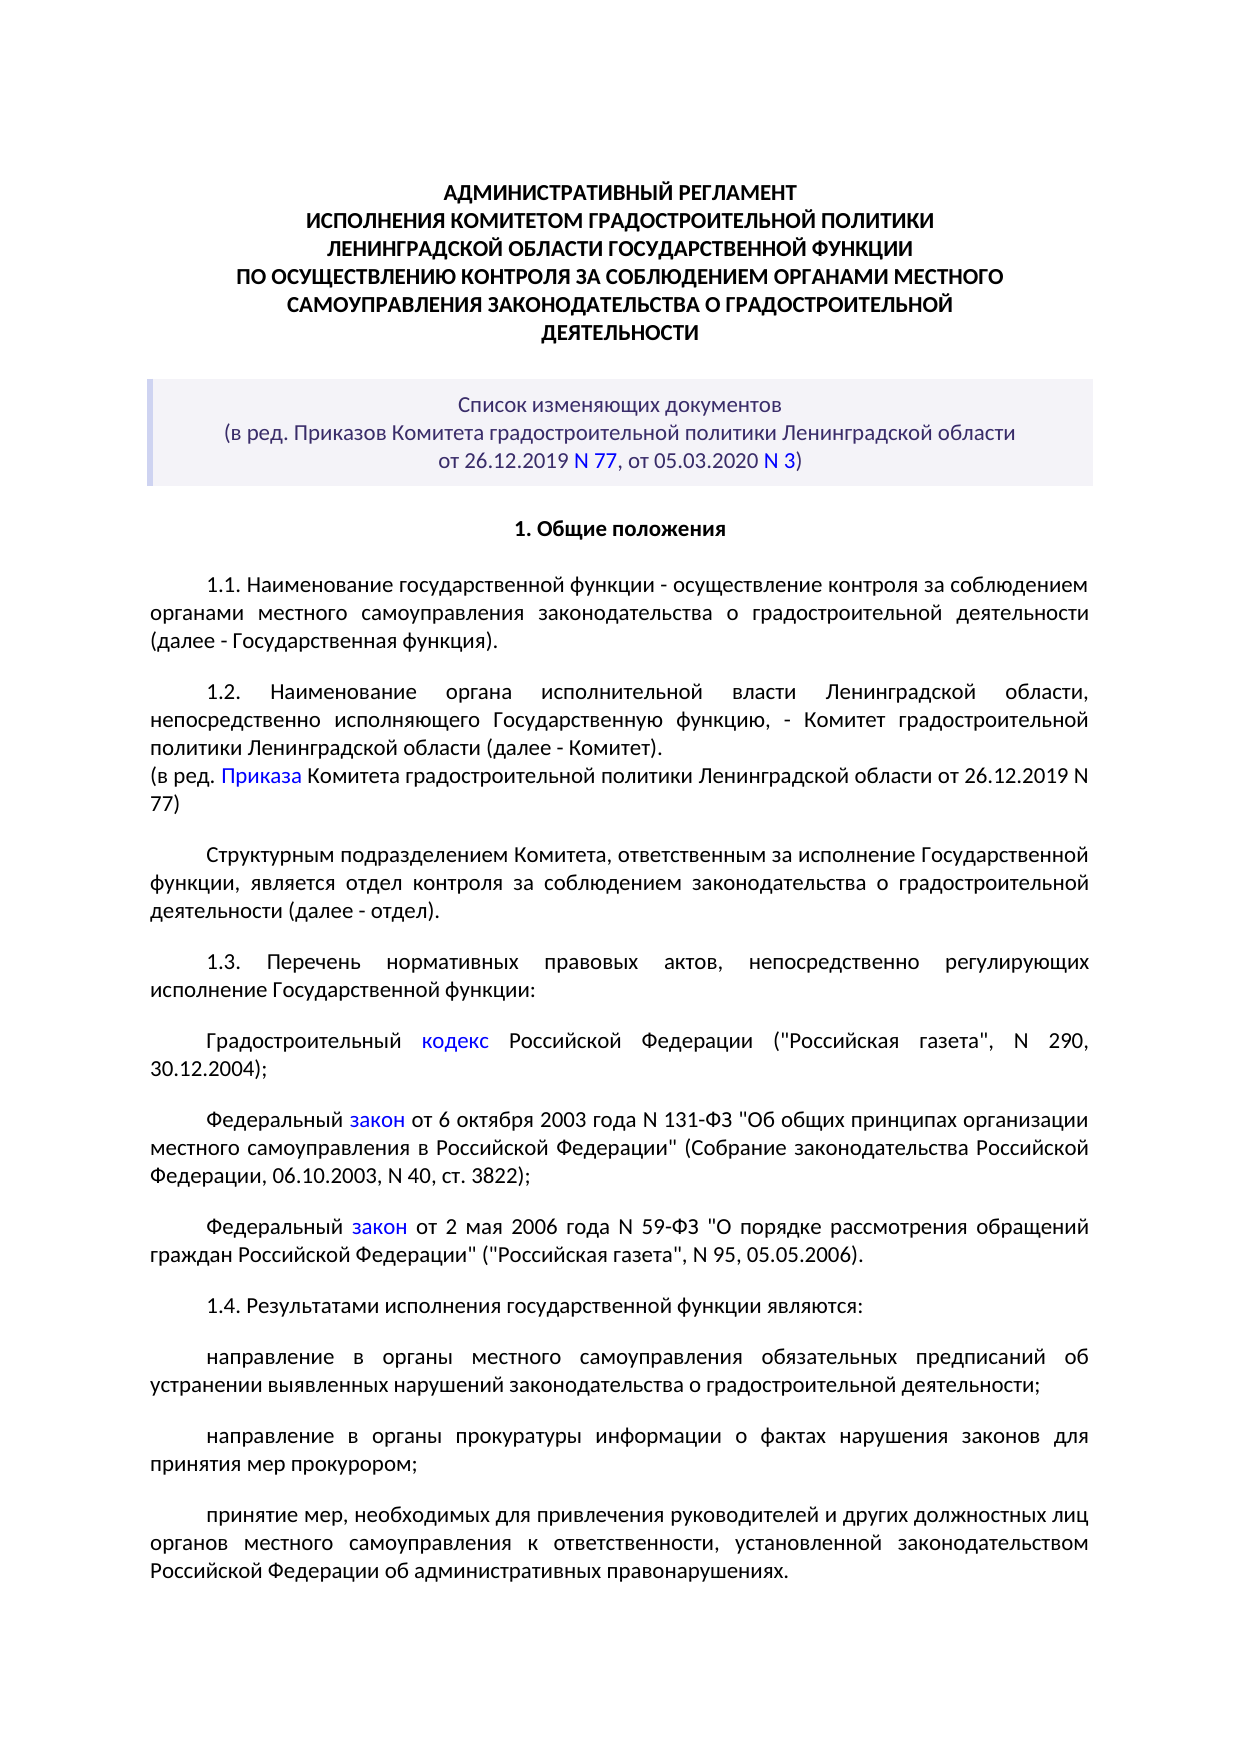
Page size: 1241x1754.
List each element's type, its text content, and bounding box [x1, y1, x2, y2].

text 1.1. Наименование государственной функции - осуществление контроля за соблюдением органами местного самоуправления законодательства о градостроительной деятельности (далее - Государственная функция). [150, 570, 1090, 654]
text принятие мер, необходимых для привлечения руководителей и других должностных лиц органов местного самоуправления к ответственности, установленной законодательством Российской Федерации об административных правонарушениях. [150, 1500, 1090, 1584]
text (в ред. Приказа Комитета градостроительной политики Ленинградской области от 26.12.2019 N 77) [150, 761, 1090, 817]
title ИСПОЛНЕНИЯ КОМИТЕТОМ ГРАДОСТРОИТЕЛЬНОЙ ПОЛИТИКИ [150, 206, 1090, 234]
title ЛЕНИНГРАДСКОЙ ОБЛАСТИ ГОСУДАРСТВЕННОЙ ФУНКЦИИ [150, 234, 1090, 262]
text 1.2. Наименование органа исполнительной власти Ленинградской области, непосредственно исполняющего Государственную функцию, - Комитет градостроительной политики Ленинградской области (далее - Комитет). [150, 677, 1090, 761]
title АДМИНИСТРАТИВНЫЙ РЕГЛАМЕНТ [150, 178, 1090, 206]
text Структурным подразделением Комитета, ответственным за исполнение Государственной функции, является отдел контроля за соблюдением законодательства о градостроительной деятельности (далее - отдел). [150, 840, 1090, 924]
table_header Список изменяющих документов (в ред. Приказов Комитета градостроительной политики Ленинградской области от 26.12.2019 N 77, от 05.03.2020 N 3) [153, 379, 1087, 486]
title САМОУПРАВЛЕНИЯ ЗАКОНОДАТЕЛЬСТВА О ГРАДОСТРОИТЕЛЬНОЙ [150, 290, 1090, 318]
text направление в органы прокуратуры информации о фактах нарушения законов для принятия мер прокурором; [150, 1421, 1090, 1477]
text 1.4. Результатами исполнения государственной функции являются: [150, 1291, 1090, 1319]
title ДЕЯТЕЛЬНОСТИ [150, 318, 1090, 346]
text 1.3. Перечень нормативных правовых актов, непосредственно регулирующих исполнение Государственной функции: [150, 947, 1090, 1003]
title ПО ОСУЩЕСТВЛЕНИЮ КОНТРОЛЯ ЗА СОБЛЮДЕНИЕМ ОРГАНАМИ МЕСТНОГО [150, 262, 1090, 290]
text Федеральный закон от 2 мая 2006 года N 59-ФЗ "О порядке рассмотрения обращений граждан Российской Федерации" ("Российская газета", N 95, 05.05.2006). [150, 1212, 1090, 1268]
text направление в органы местного самоуправления обязательных предписаний об устранении выявленных нарушений законодательства о градостроительной деятельности; [150, 1342, 1090, 1398]
text Градостроительный кодекс Российской Федерации ("Российская газета", N 290, 30.12.2004); [150, 1026, 1090, 1082]
text Федеральный закон от 6 октября 2003 года N 131-ФЗ "Об общих принципах организации местного самоуправления в Российской Федерации" (Собрание законодательства Российской Федерации, 06.10.2003, N 40, ст. 3822); [150, 1105, 1090, 1189]
title 1. Общие положения [150, 514, 1090, 542]
